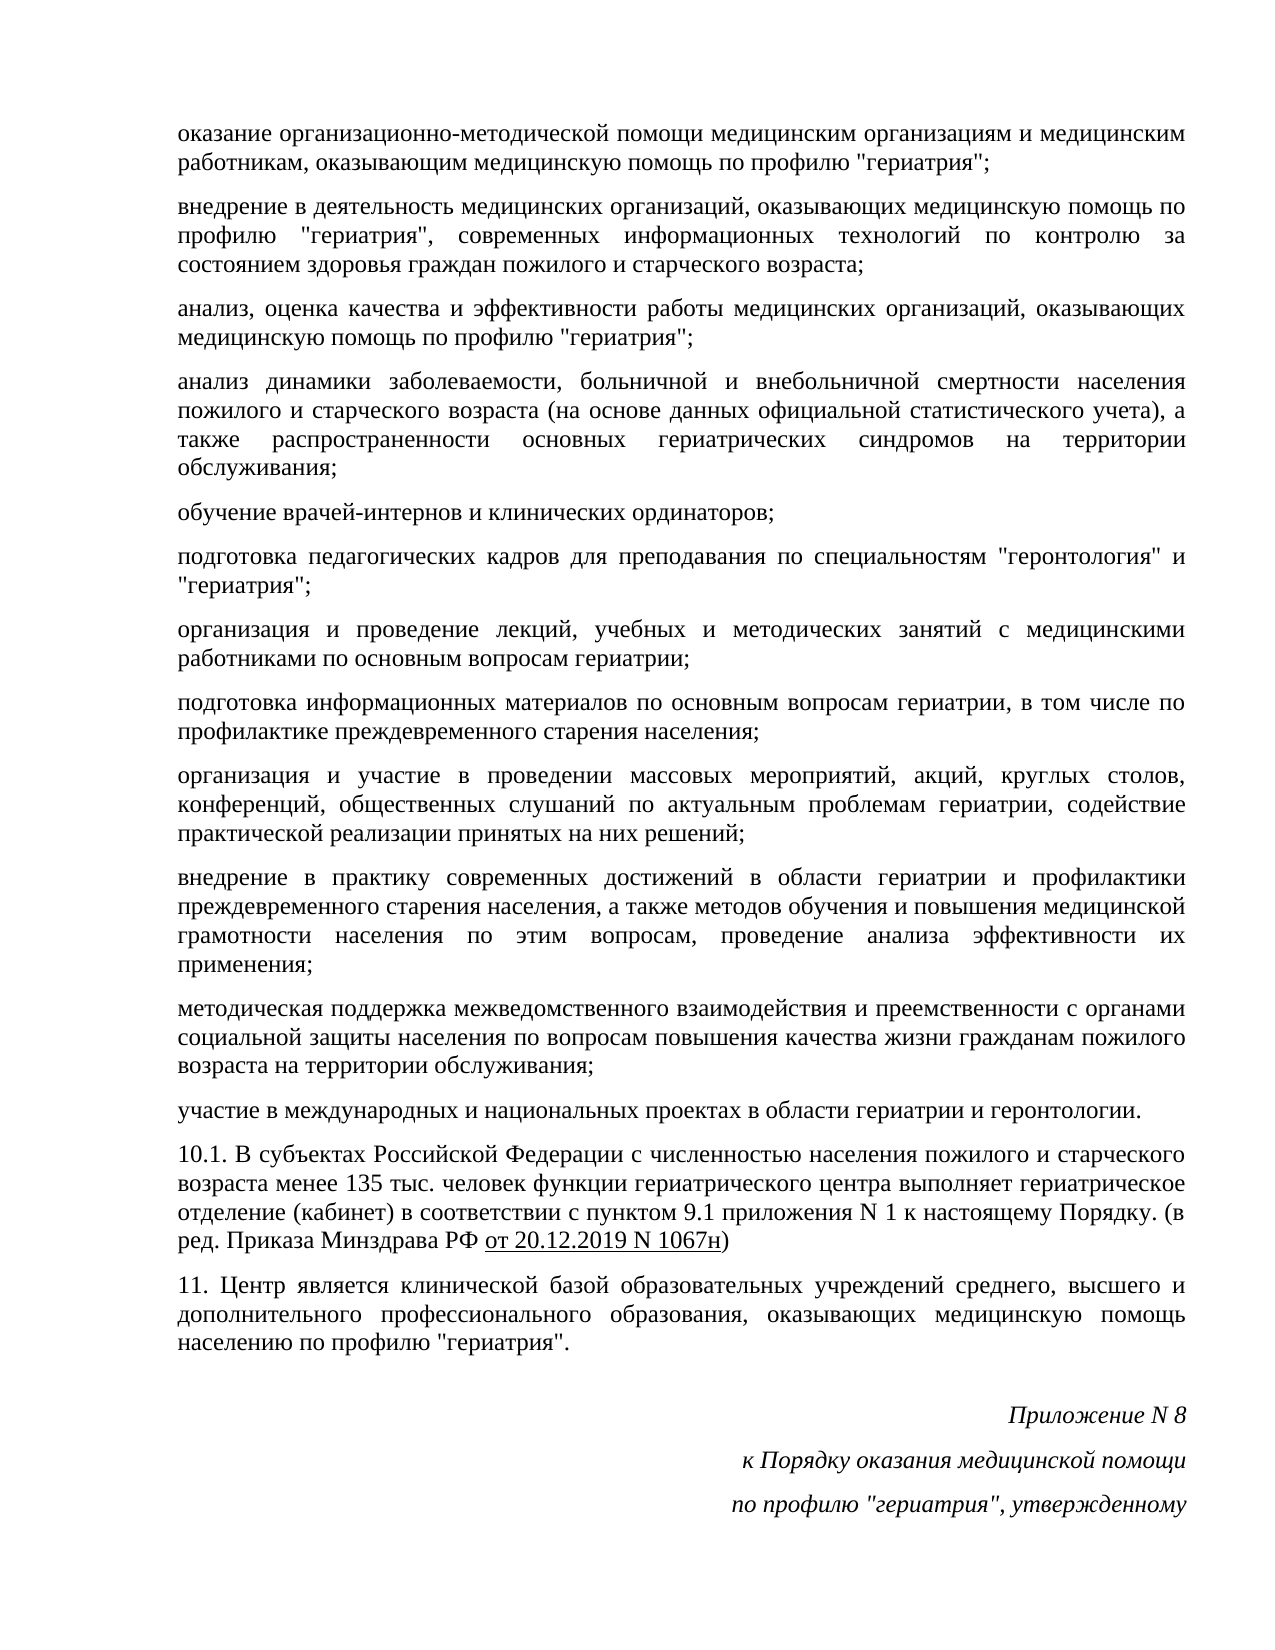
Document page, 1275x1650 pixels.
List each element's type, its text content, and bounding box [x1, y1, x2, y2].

text Приложение N 8 [177, 1401, 1186, 1429]
text 10.1. В субъектах Российской Федерации с численностью населения пожилого и старческого возраста менее 135 тыс. человек функции гериатрического центра выполняет гериатрическое отделение (кабинет) в соответствии с пунктом 9.1 приложения N 1 к настоящему Порядку. (в ред. Приказа Минздрава РФ от 20.12.2019 N 1067н) [177, 1139, 1186, 1254]
text по профилю "гериатрия", утвержденному [177, 1489, 1186, 1518]
text организация и проведение лекций, учебных и методических занятий с медицинскими работниками по основным вопросам гериатрии; [177, 614, 1186, 672]
text подготовка педагогических кадров для преподавания по специальностям "геронтология" и "гериатрия"; [177, 541, 1186, 599]
text обучение врачей-интернов и клинических ординаторов; [177, 497, 1186, 526]
text анализ, оценка качества и эффективности работы медицинских организаций, оказывающих медицинскую помощь по профилю "гериатрия"; [177, 293, 1186, 351]
text методическая поддержка межведомственного взаимодействия и преемственности с органами социальной защиты населения по вопросам повышения качества жизни гражданам пожилого возраста на территории обслуживания; [177, 993, 1186, 1079]
text анализ динамики заболеваемости, больничной и внебольничной смертности населения пожилого и старческого возраста (на основе данных официальной статистического учета), а также распространенности основных гериатрических синдромов на территории обслуживания; [177, 366, 1186, 481]
text к Порядку оказания медицинской помощи [177, 1445, 1186, 1474]
text внедрение в деятельность медицинских организаций, оказывающих медицинскую помощь по профилю "гериатрия", современных информационных технологий по контролю за состоянием здоровья граждан пожилого и старческого возраста; [177, 191, 1186, 277]
text подготовка информационных материалов по основным вопросам гериатрии, в том числе по профилактике преждевременного старения населения; [177, 687, 1186, 745]
text внедрение в практику современных достижений в области гериатрии и профилактики преждевременного старения населения, а также методов обучения и повышения медицинской грамотности населения по этим вопросам, проведение анализа эффективности их применения; [177, 862, 1186, 977]
text 11. Центр является клинической базой образовательных учреждений среднего, высшего и дополнительного профессионального образования, оказывающих медицинскую помощь населению по профилю "гериатрия". [177, 1270, 1186, 1356]
text организация и участие в проведении массовых мероприятий, акций, круглых столов, конференций, общественных слушаний по актуальным проблемам гериатрии, содействие практической реализации принятых на них решений; [177, 761, 1186, 847]
text оказание организационно-методической помощи медицинским организациям и медицинским работникам, оказывающим медицинскую помощь по профилю "гериатрия"; [177, 118, 1186, 176]
text участие в международных и национальных проектах в области гериатрии и геронтологии. [177, 1095, 1186, 1124]
